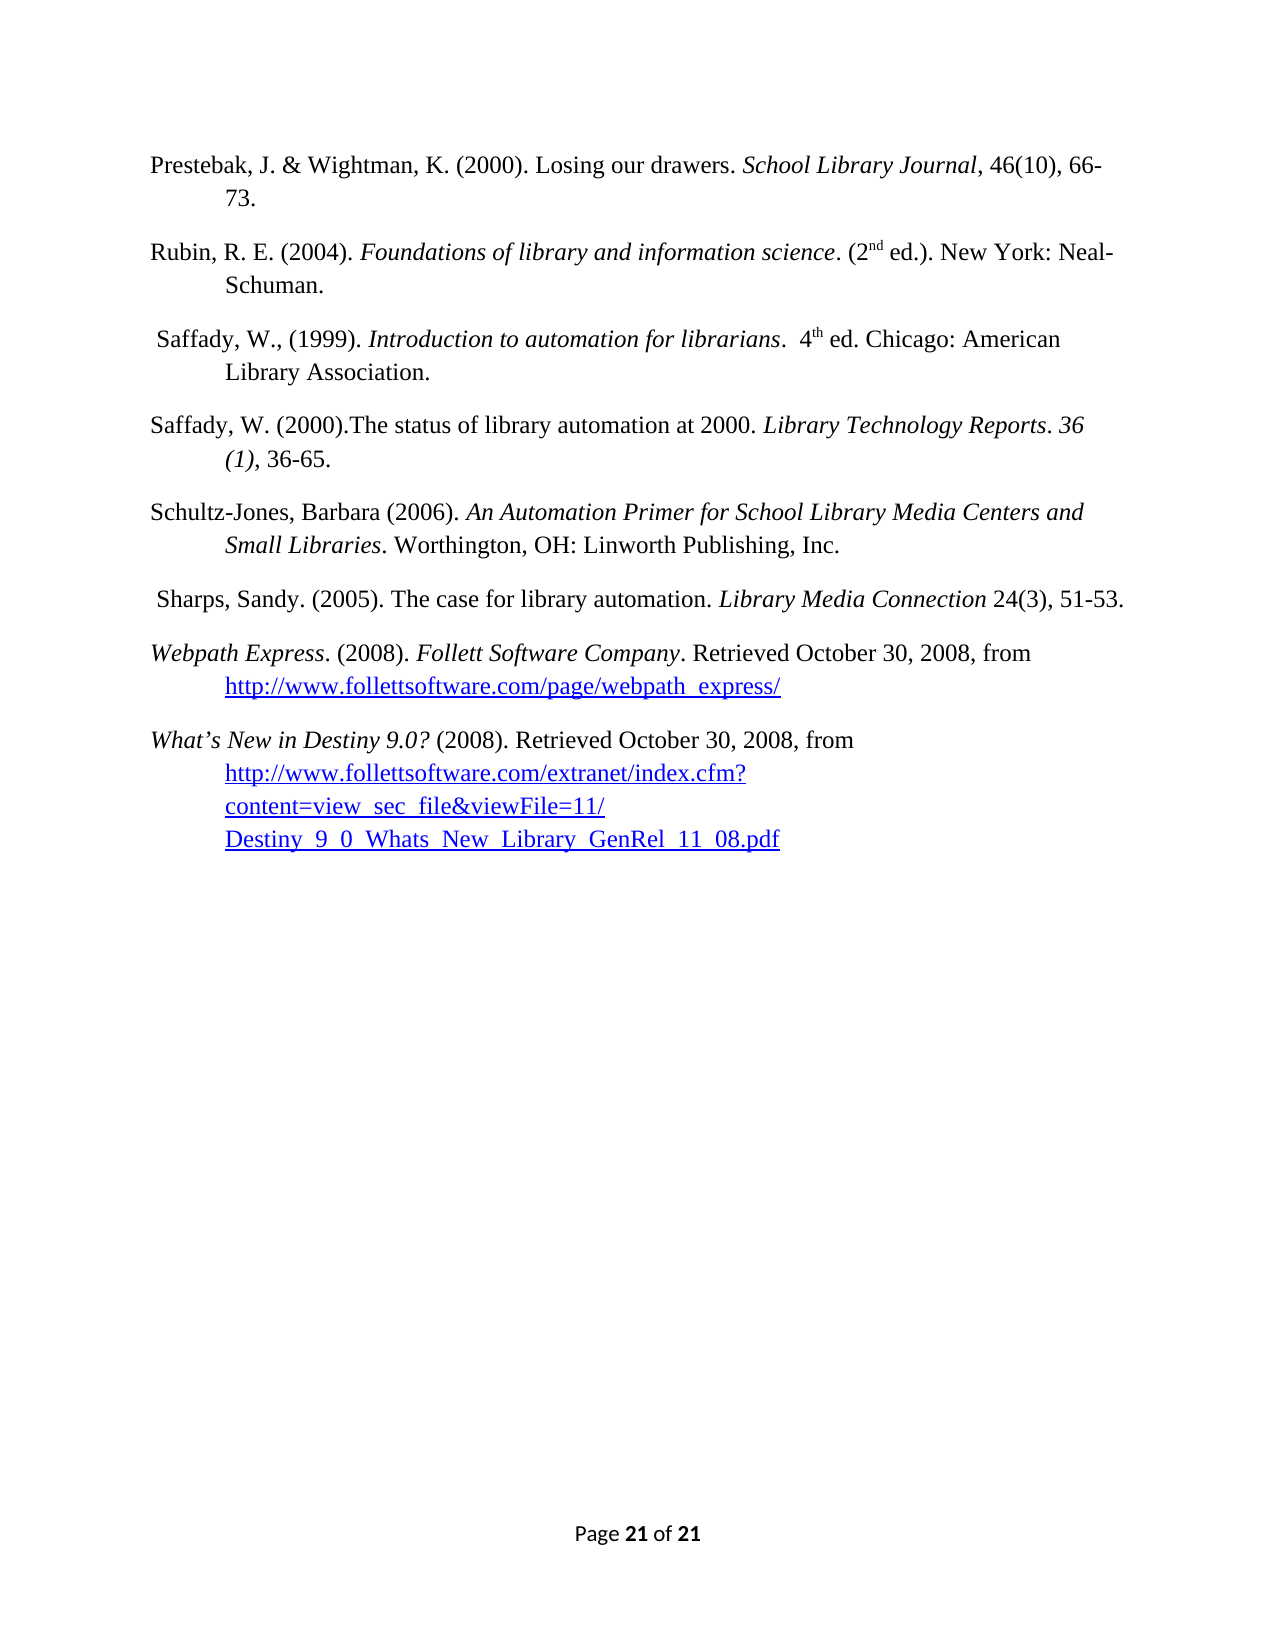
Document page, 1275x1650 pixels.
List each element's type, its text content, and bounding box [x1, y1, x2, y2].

text Schultz-Jones, Barbara (2006). An Automation Primer for School Library Media Centers and Small Libraries. Worthington, OH: Linworth Publishing, Inc. [150, 497, 1125, 559]
text Saffady, W., (1999). Introduction to automation for librarians. 4th ed. Chicago: American Library Association. [150, 324, 1125, 386]
text Rubin, R. E. (2004). Foundations of library and information science. (2nd ed.). New York: Neal-Schuman. [150, 237, 1125, 299]
text Sharps, Sandy. (2005). The case for library automation. Library Media Connection 24(3), 51-53. [150, 584, 1125, 613]
text What’s New in Destiny 9.0? (2008). Retrieved October 30, 2008, from http://www.follettsoftware.com/extranet/index.cfm?content=view_sec_file&viewFile=11/Destiny_9_0_Whats_New_Library_GenRel_11_08.pdf [150, 725, 1125, 853]
text Prestebak, J. & Wightman, K. (2000). Losing our drawers. School Library Journal, 46(10), 66-73. [150, 150, 1125, 212]
text Webpath Express. (2008). Follett Software Company. Retrieved October 30, 2008, from http://www.follettsoftware.com/page/webpath_express/ [150, 638, 1125, 700]
text Saffady, W. (2000).The status of library automation at 2000. Library Technology Reports. 36 (1), 36-65. [150, 411, 1125, 472]
